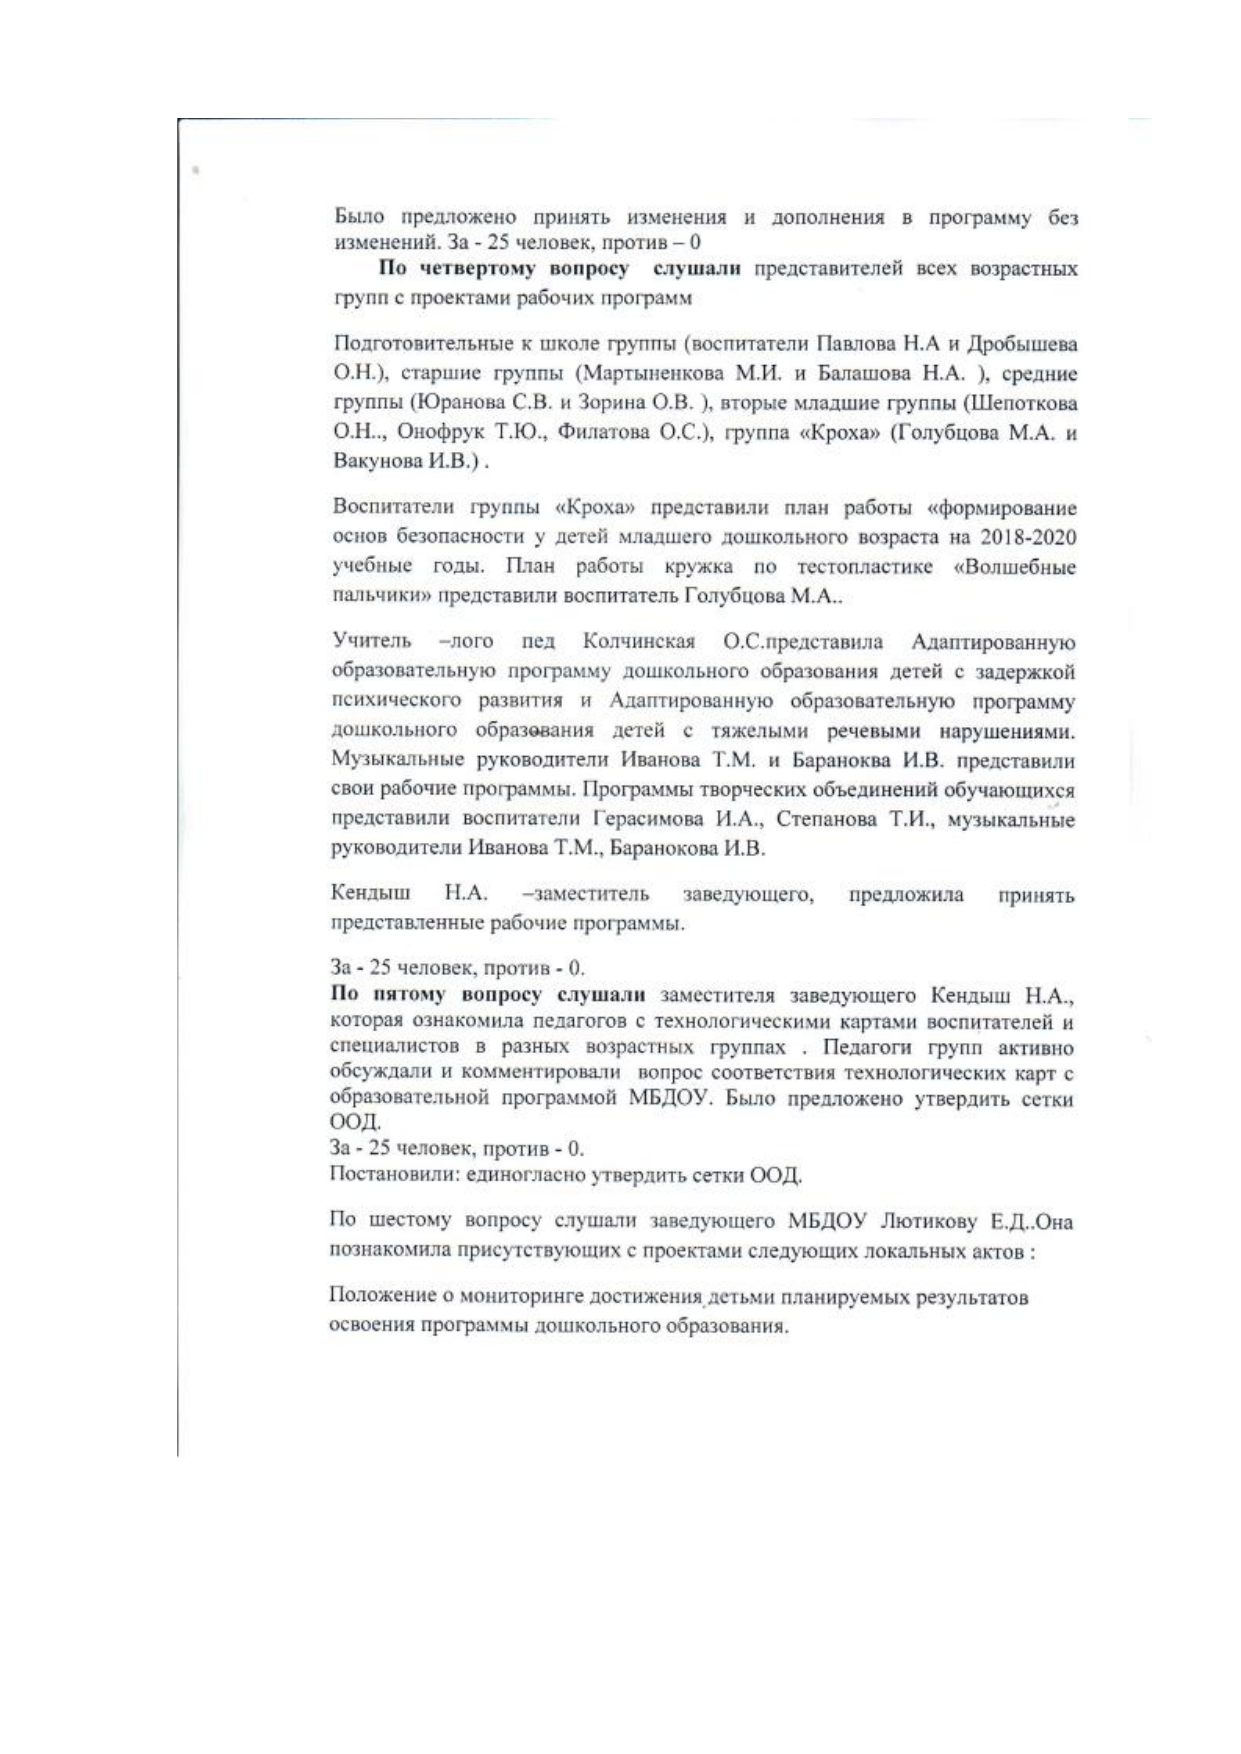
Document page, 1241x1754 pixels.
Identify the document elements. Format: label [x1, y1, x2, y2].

picture [177, 118, 1152, 1458]
